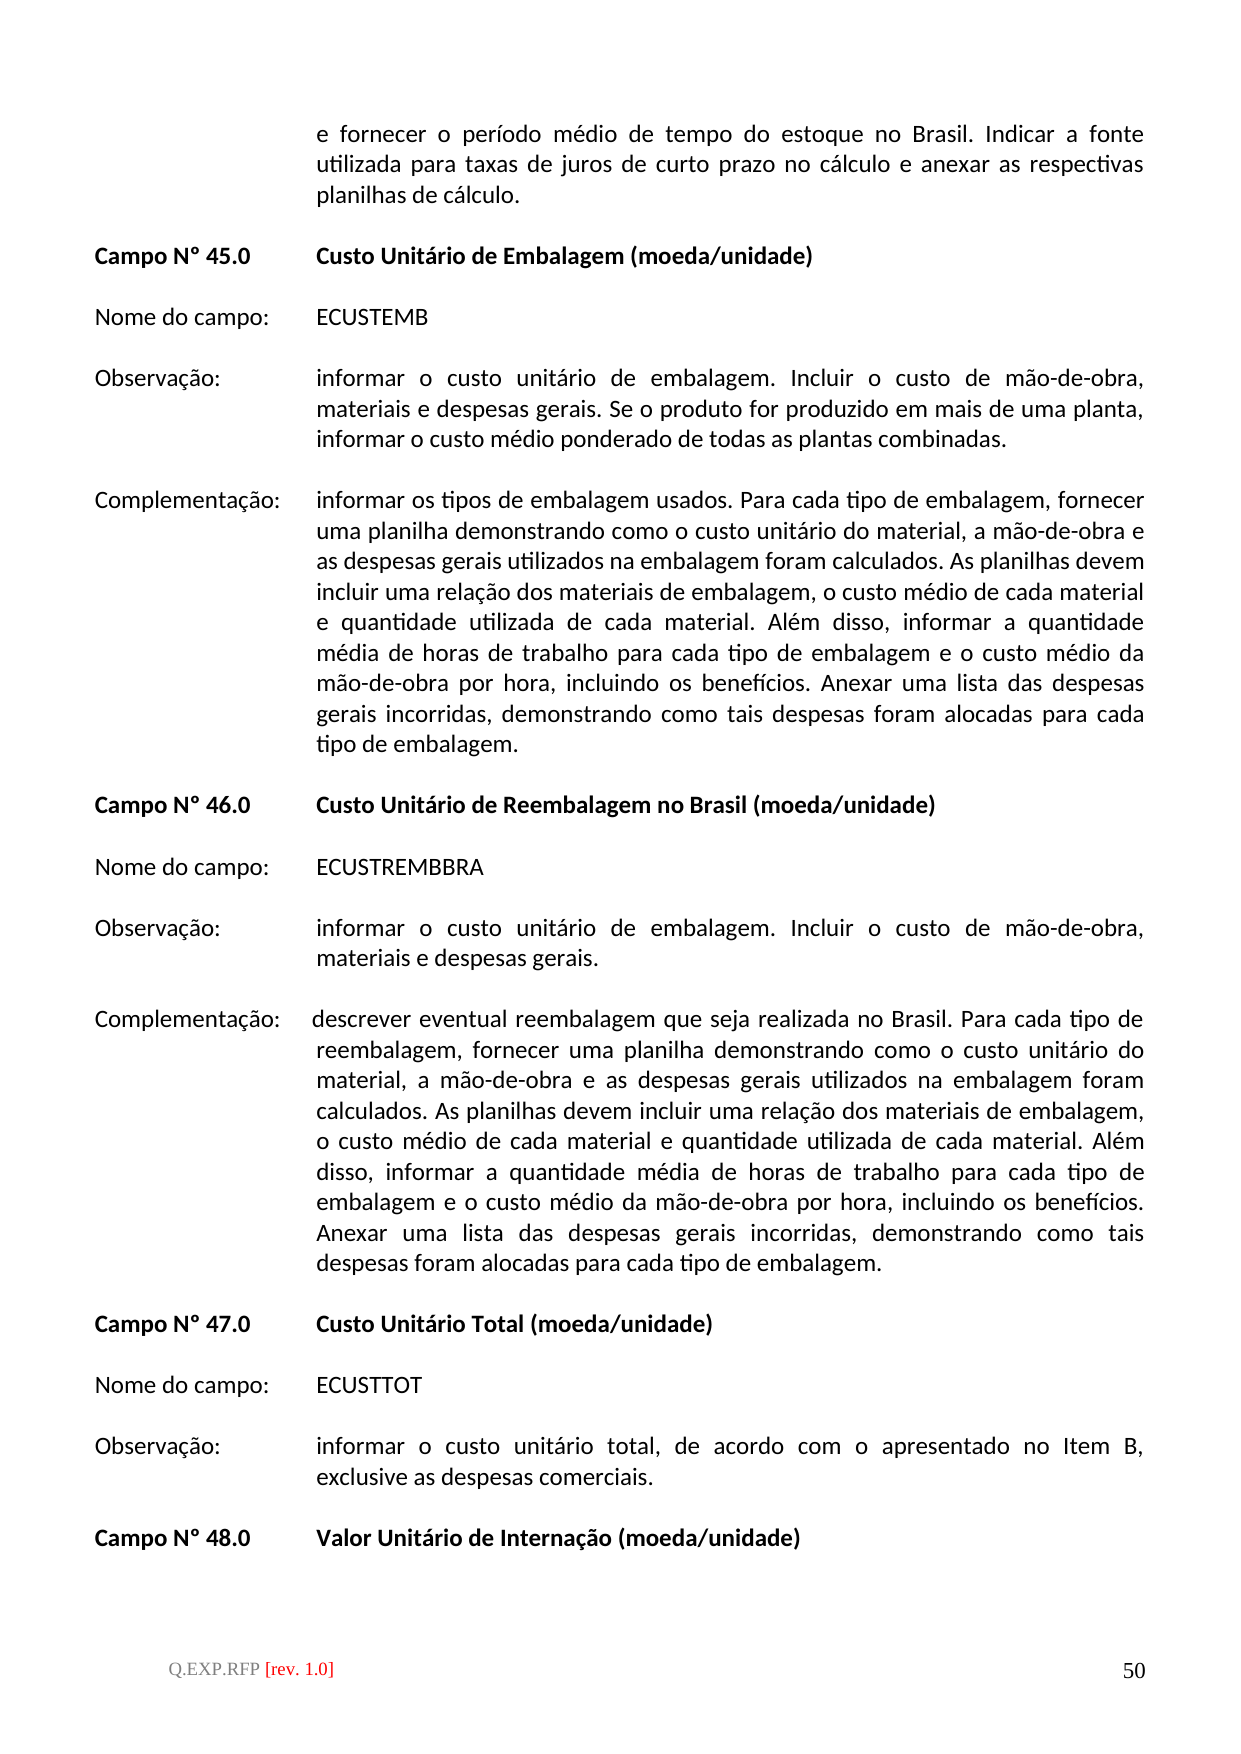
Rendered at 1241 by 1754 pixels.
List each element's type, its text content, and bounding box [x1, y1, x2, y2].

text Campo Nº 47.0 Custo Unitário Total (moeda/unidade) [94, 1308, 1146, 1339]
text Observação: informar o custo unitário de embalagem. Incluir o custo de mão-de-obra, materiais e despesas gerais. [94, 912, 1146, 973]
text Nome do campo: ECUSTEMB [94, 301, 1146, 332]
text Observação: informar o custo unitário de embalagem. Incluir o custo de mão-de-obra, materiais e despesas gerais. Se o produto for produzido em mais de uma planta, informar o custo médio ponderado de todas as plantas combinadas. [94, 362, 1146, 454]
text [94, 118, 1146, 210]
text Campo Nº 45.0 Custo Unitário de Embalagem (moeda/unidade) [94, 240, 1146, 271]
text Campo Nº 48.0 Valor Unitário de Internação (moeda/unidade) [94, 1522, 1146, 1553]
text Complementação: descrever eventual reembalagem que seja realizada no Brasil. Para cada tipo de reembalagem, fornecer uma planilha demonstrando como o custo unitário do material, a mão-de-obra e as despesas gerais utilizados na embalagem foram calculados. As planilhas devem incluir uma relação dos materiais de embalagem, o custo médio de cada material e quantidade utilizada de cada material. Além disso, informar a quantidade média de horas de trabalho para cada tipo de embalagem e o custo médio da mão-de-obra por hora, incluindo os benefícios. Anexar uma lista das despesas gerais incorridas, demonstrando como tais despesas foram alocadas para cada tipo de embalagem. [94, 1003, 1146, 1278]
text Complementação: informar os tipos de embalagem usados. Para cada tipo de embalagem, fornecer uma planilha demonstrando como o custo unitário do material, a mão-de-obra e as despesas gerais utilizados na embalagem foram calculados. As planilhas devem incluir uma relação dos materiais de embalagem, o custo médio de cada material e quantidade utilizada de cada material. Além disso, informar a quantidade média de horas de trabalho para cada tipo de embalagem e o custo médio da mão-de-obra por hora, incluindo os benefícios. Anexar uma lista das despesas gerais incorridas, demonstrando como tais despesas foram alocadas para cada tipo de embalagem. [94, 484, 1146, 759]
text Observação: informar o custo unitário total, de acordo com o apresentado no Item B, exclusive as despesas comerciais. [94, 1431, 1146, 1492]
text Nome do campo: ECUSTTOT [94, 1369, 1146, 1400]
text Nome do campo: ECUSTREMBBRA [94, 851, 1146, 881]
text Campo Nº 46.0 Custo Unitário de Reembalagem no Brasil (moeda/unidade) [94, 789, 1146, 820]
